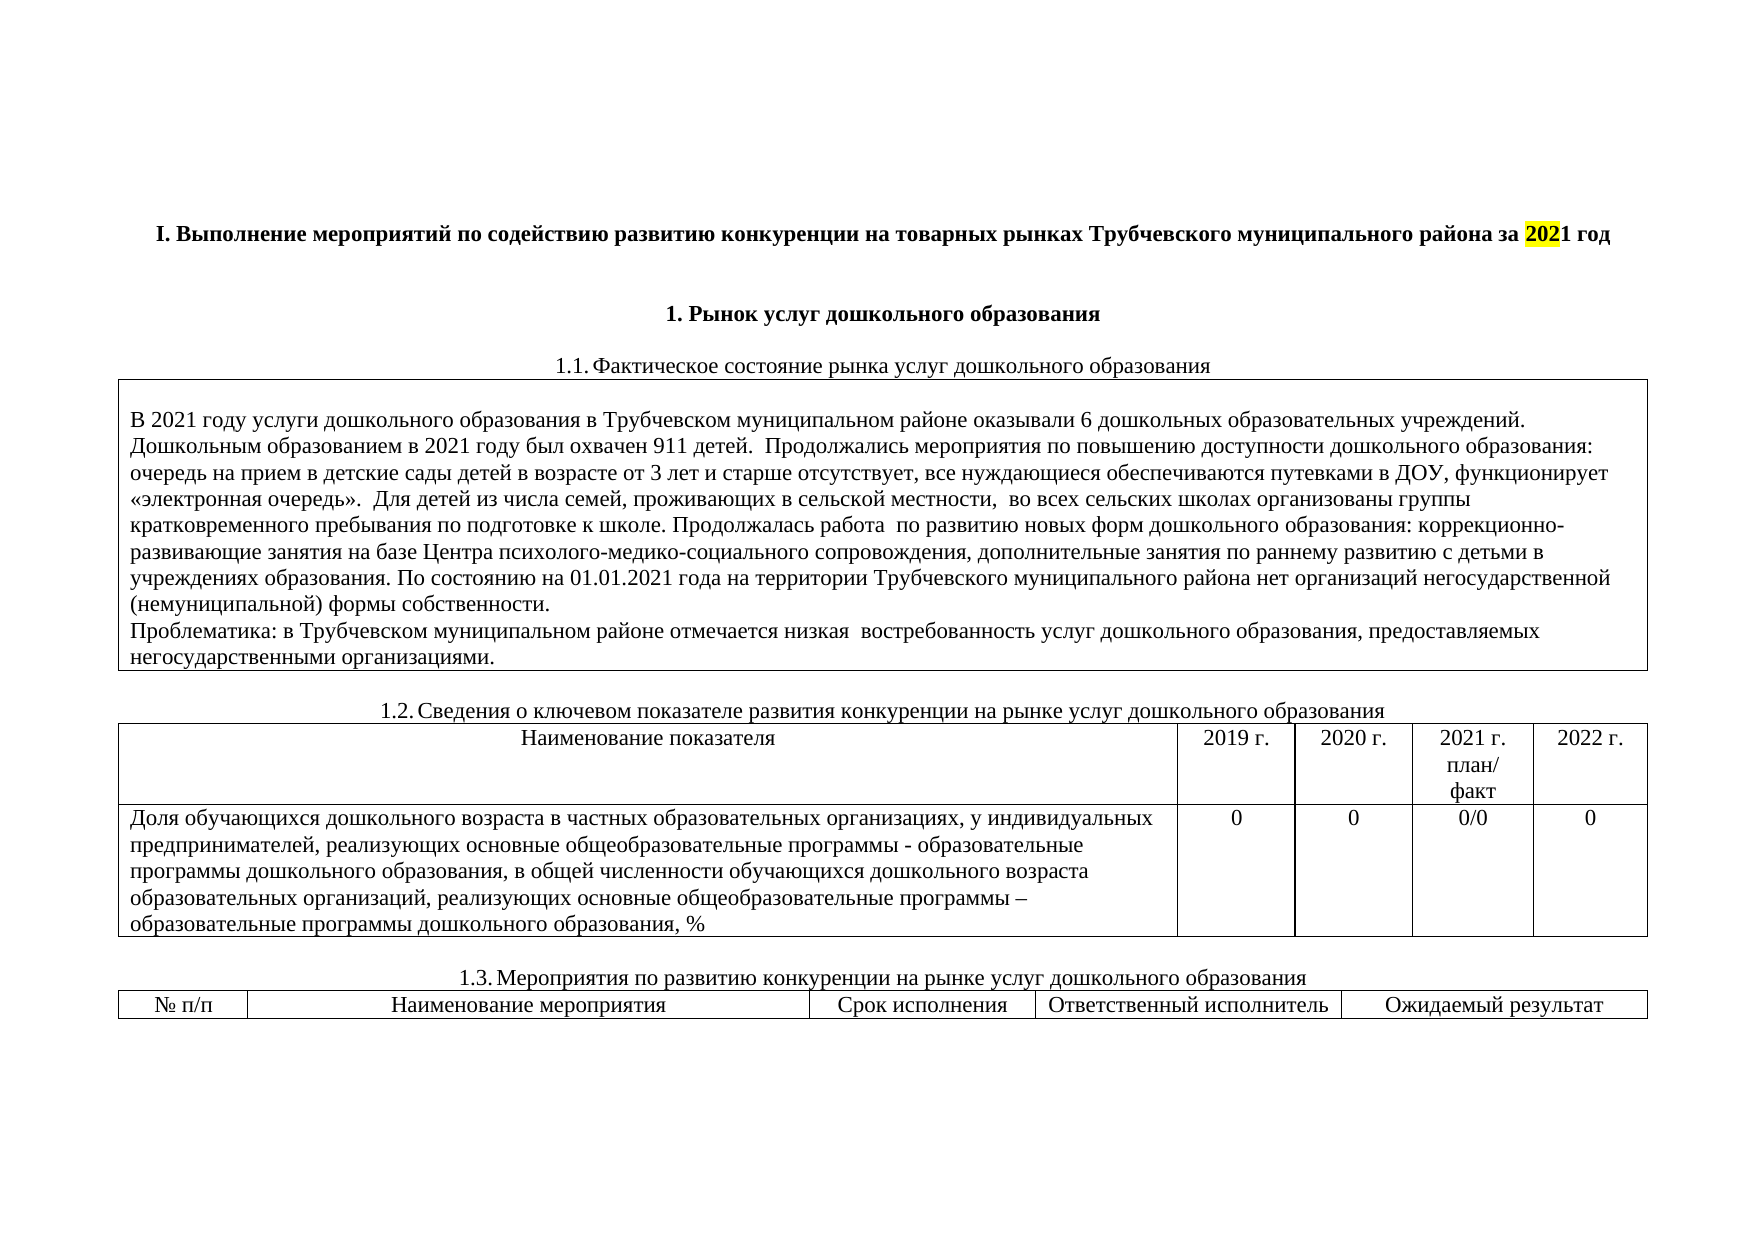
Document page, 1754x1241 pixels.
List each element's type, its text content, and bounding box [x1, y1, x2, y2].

text 1. Рынок услуг дошкольного образования [130, 299, 1636, 326]
table_cell 0 [1534, 805, 1647, 936]
table_header № п/п [119, 991, 247, 1017]
table_header Наименование показателя [119, 724, 1177, 803]
table_header В 2021 году услуги дошкольного образования в Трубчевском муниципальном районе оказывали 6 дошкольных образовательных учреждений. Дошкольным образованием в 2021 году был охвачен 911 детей. Продолжались мероприятия по повышению доступности дошкольного образования: очередь на прием в детские сады детей в возрасте от 3 лет и старше отсутствует, все нуждающиеся обеспечиваются путевками в ДОУ, функционирует «электронная очередь». Для детей из числа семей, проживающих в сельской местности, во всех сельских школах организованы группы кратковременного пребывания по подготовке к школе. Продолжалась работа по развитию новых форм дошкольного образования: коррекционно-развивающие занятия на базе Центра психолого-медико-социального сопровождения, дополнительные занятия по раннему развитию с детьми в учреждениях образования. По состоянию на 01.01.2021 года на территории Трубчевского муниципального района нет организаций негосударственной (немуниципальной) формы собственности. Проблематика: в Трубчевском муниципальном районе отмечается низкая востребованность услуг дошкольного образования, предоставляемых негосударственными организациями. [119, 380, 1647, 669]
table_cell 0/0 [1413, 805, 1533, 936]
table_header 2021 г. план/факт [1413, 724, 1533, 803]
table_header 2019 г. [1178, 724, 1294, 803]
table_cell 0 [1296, 805, 1412, 936]
table_header 2020 г. [1296, 724, 1412, 803]
table_cell Доля обучающихся дошкольного возраста в частных образовательных организациях, у индивидуальных предпринимателей, реализующих основные общеобразовательные программы - образовательные программы дошкольного образования, в общей численности обучающихся дошкольного возраста образовательных организаций, реализующих основные общеобразовательные программы – образовательные программы дошкольного образования, % [119, 805, 1177, 936]
table_header Срок исполнения [810, 991, 1035, 1017]
list Сведения о ключевом показателе развития конкуренции на рынке услуг дошкольного образования [130, 697, 1636, 723]
table_cell 0 [1178, 805, 1294, 936]
table_header Ожидаемый результат [1342, 991, 1647, 1017]
list Мероприятия по развитию конкуренции на рынке услуг дошкольного образования [130, 964, 1636, 990]
table_header 2022 г. [1534, 724, 1647, 803]
table_header Наименование мероприятия [248, 991, 809, 1017]
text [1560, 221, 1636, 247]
list Фактическое состояние рынка услуг дошкольного образования [130, 352, 1636, 379]
table_header Ответственный исполнитель [1036, 991, 1341, 1017]
text I. Выполнение мероприятий по содействию развитию конкуренции на товарных рынках Трубчевского муниципального района за 2021 год [130, 221, 1525, 247]
